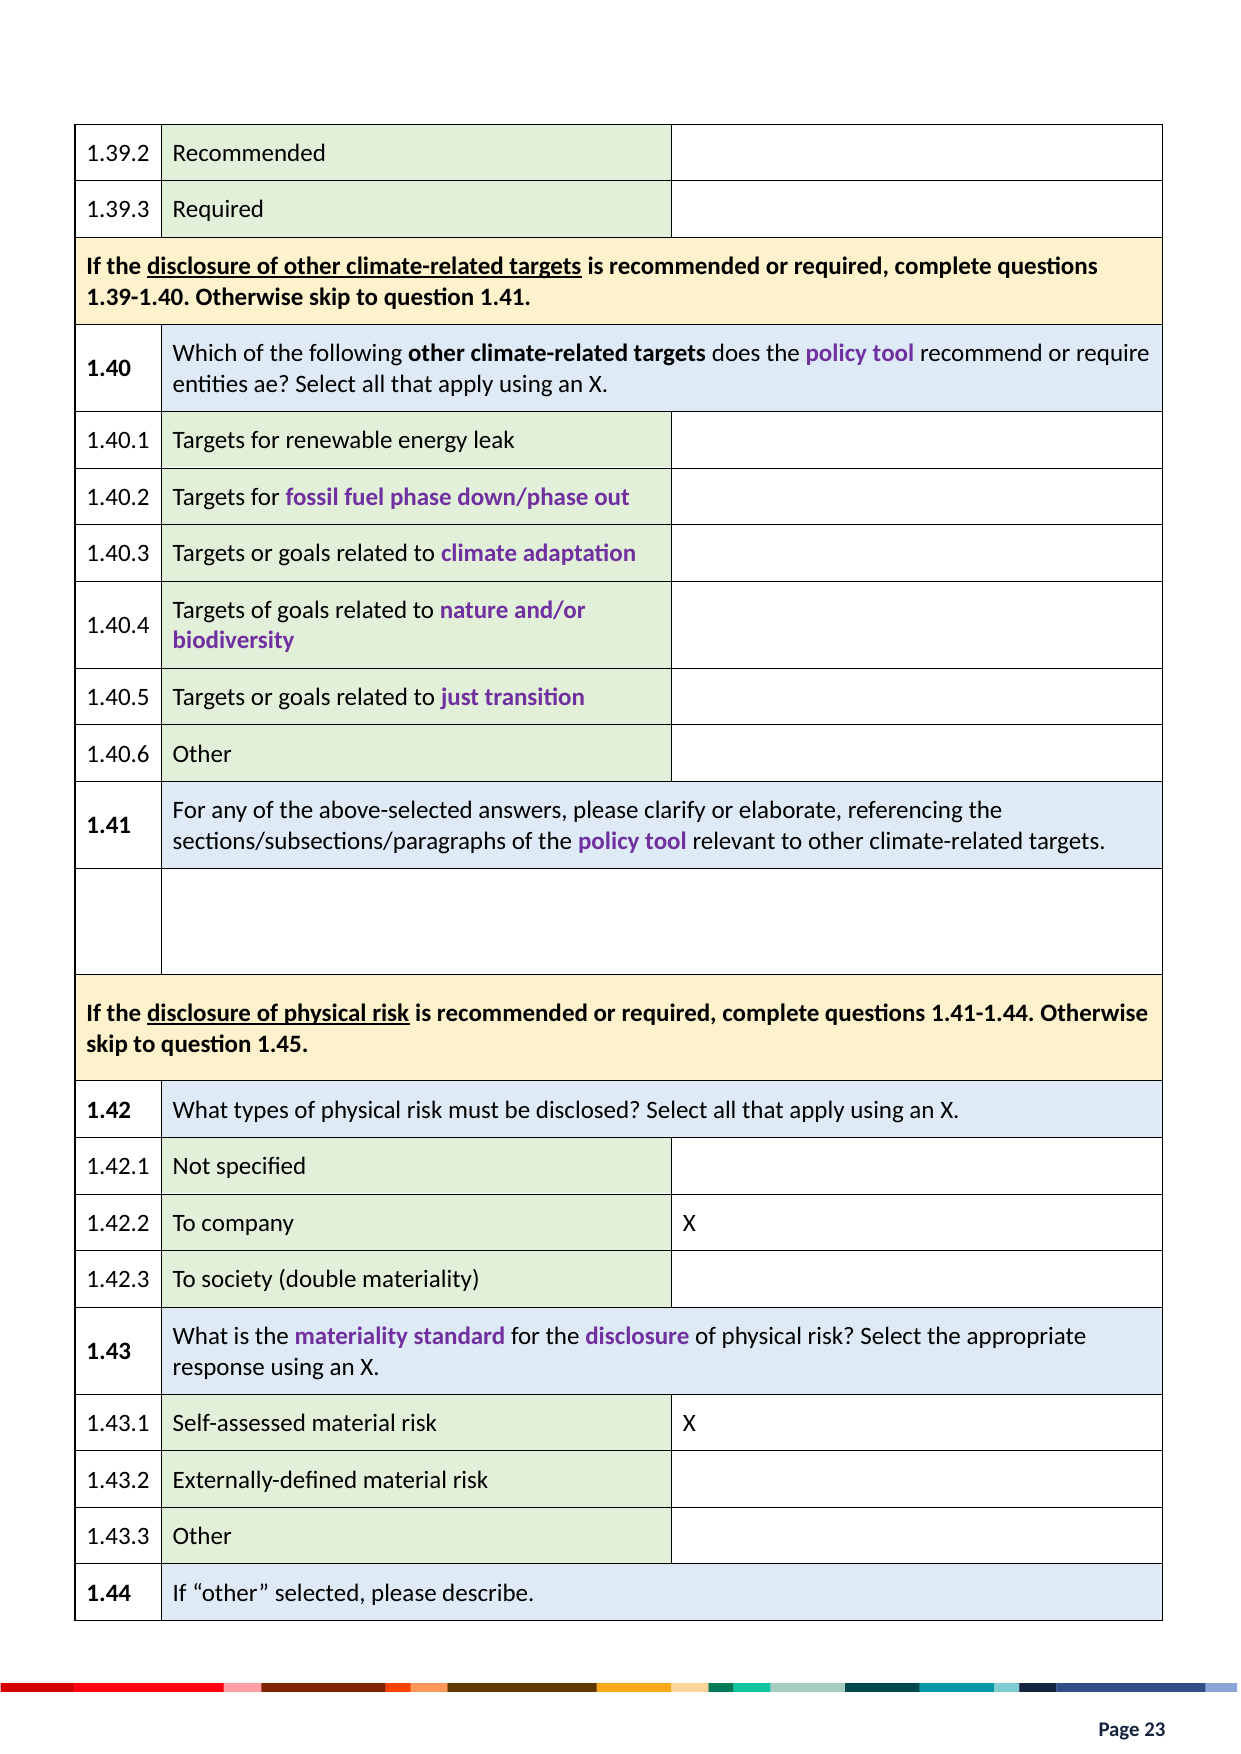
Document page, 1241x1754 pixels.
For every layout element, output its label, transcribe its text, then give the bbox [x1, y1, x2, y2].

table_cell Targets of goals related to nature and/or biodiversity [162, 582, 671, 668]
table_cell [672, 669, 1162, 724]
table_cell Externally-defined material risk [162, 1451, 671, 1507]
table_cell X [672, 1395, 1162, 1450]
table_cell 1.39.3 [76, 181, 161, 237]
table_cell [672, 1451, 1162, 1507]
table_cell 1.40.6 [76, 725, 161, 781]
table_cell To company [162, 1195, 671, 1250]
table_cell 1.43 [76, 1308, 161, 1394]
table_cell 1.43.2 [76, 1451, 161, 1507]
table_cell Required [162, 181, 671, 237]
table_cell 1.40.5 [76, 669, 161, 724]
picture [0, 1683, 1236, 1692]
table_cell 1.41 [76, 782, 161, 868]
table_cell Other [162, 1508, 671, 1563]
table_cell Not specified [162, 1138, 671, 1193]
table_cell 1.44 [76, 1564, 161, 1620]
table_cell [162, 869, 1162, 974]
table_cell If the disclosure of physical risk is recommended or required, complete questions 1.41-1.44. Otherwise skip to question 1.45. [76, 975, 1162, 1080]
table_cell [672, 1508, 1162, 1563]
table_cell Targets or goals related to climate adaptation [162, 525, 671, 581]
table_cell If “other” selected, please describe. [162, 1564, 1162, 1620]
table_cell [76, 869, 161, 974]
table_cell 1.40 [76, 325, 161, 411]
table_cell 1.42.3 [76, 1251, 161, 1307]
table_cell Self-assessed material risk [162, 1395, 671, 1450]
table_cell 1.42.2 [76, 1195, 161, 1250]
table_cell [672, 725, 1162, 781]
table_cell Targets for fossil fuel phase down/phase out [162, 469, 671, 524]
table_cell For any of the above-selected answers, please clarify or elaborate, referencing the sections/subsections/paragraphs of the policy tool relevant to other climate-related targets. [162, 782, 1162, 868]
table_cell [672, 412, 1162, 467]
table_cell 1.43.1 [76, 1395, 161, 1450]
table_cell If the disclosure of other climate-related targets is recommended or required, complete questions 1.39-1.40. Otherwise skip to question 1.41. [76, 238, 1162, 324]
table_cell 1.42 [76, 1081, 161, 1137]
table_cell 1.40.2 [76, 469, 161, 524]
table_cell [672, 1251, 1162, 1307]
table_cell 1.39.2 [76, 125, 161, 180]
table_cell [672, 181, 1162, 237]
table_cell 1.40.3 [76, 525, 161, 581]
table_cell [672, 469, 1162, 524]
table_cell [672, 582, 1162, 668]
table_cell 1.43.3 [76, 1508, 161, 1563]
table_cell To society (double materiality) [162, 1251, 671, 1307]
table_cell [672, 125, 1162, 180]
table_cell 1.40.1 [76, 412, 161, 467]
table_cell Which of the following other climate-related targets does the policy tool recommend or require entities ae? Select all that apply using an X. [162, 325, 1162, 411]
table_cell Other [162, 725, 671, 781]
table_cell X [672, 1195, 1162, 1250]
table_cell [672, 1138, 1162, 1193]
table_cell Targets or goals related to just transition [162, 669, 671, 724]
table_cell Recommended [162, 125, 671, 180]
table_cell Targets for renewable energy leak [162, 412, 671, 467]
table_cell 1.42.1 [76, 1138, 161, 1193]
table_cell 1.40.4 [76, 582, 161, 668]
table_cell What is the materiality standard for the disclosure of physical risk? Select the appropriate response using an X. [162, 1308, 1162, 1394]
table_cell What types of physical risk must be disclosed? Select all that apply using an X. [162, 1081, 1162, 1137]
table_cell [672, 525, 1162, 581]
